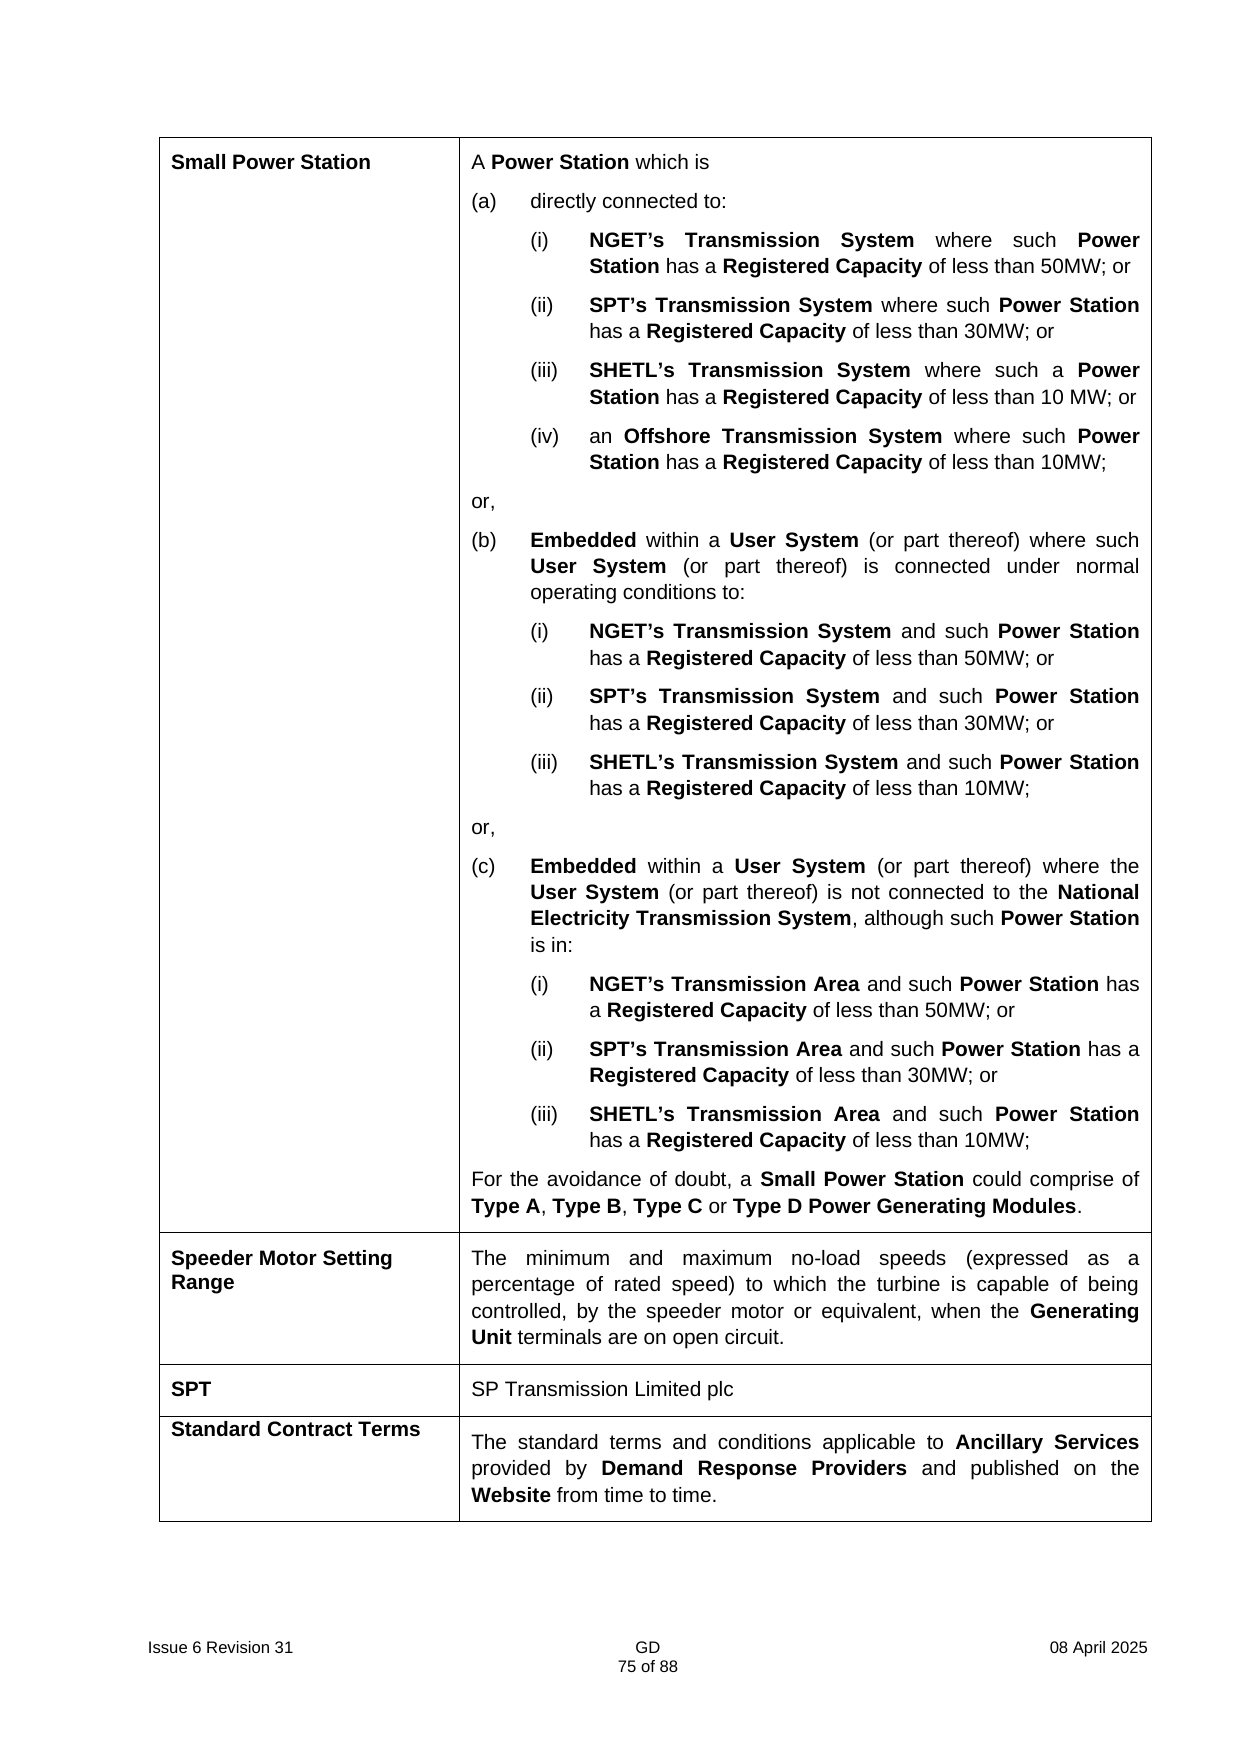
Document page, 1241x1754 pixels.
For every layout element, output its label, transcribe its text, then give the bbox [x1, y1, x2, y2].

table_cell The standard terms and conditions applicable to Ancillary Services provided by Demand Response Providers and published on the Website from time to time. [460, 1417, 1151, 1521]
table_cell Speeder Motor Setting Range [160, 1233, 459, 1364]
table_cell The minimum and maximum no-load speeds (expressed as a percentage of rated speed) to which the turbine is capable of being controlled, by the speeder motor or equivalent, when the Generating Unit terminals are on open circuit. [460, 1233, 1151, 1364]
table_cell SP Transmission Limited plc [460, 1365, 1151, 1416]
table_cell Small Power Station [160, 138, 459, 1232]
table_cell A Power Station which is (a) directly connected to: (i) NGET’s Transmission System where such Power Station has a Registered Capacity of less than 50MW; or (ii) SPT’s Transmission System where such Power Station has a Registered Capacity of less than 30MW; or (iii) SHETL’s Transmission System where such a Power Station has a Registered Capacity of less than 10 MW; or (iv) an Offshore Transmission System where such Power Station has a Registered Capacity of less than 10MW; or, (b) Embedded within a User System (or part thereof) where such User System (or part thereof) is connected under normal operating conditions to: (i) NGET’s Transmission System and such Power Station has a Registered Capacity of less than 50MW; or (ii) SPT’s Transmission System and such Power Station has a Registered Capacity of less than 30MW; or (iii) SHETL’s Transmission System and such Power Station has a Registered Capacity of less than 10MW; or, (c) Embedded within a User System (or part thereof) where the User System (or part thereof) is not connected to the National Electricity Transmission System, although such Power Station is in: (i) NGET’s Transmission Area and such Power Station has a Registered Capacity of less than 50MW; or (ii) SPT’s Transmission Area and such Power Station has a Registered Capacity of less than 30MW; or (iii) SHETL’s Transmission Area and such Power Station has a Registered Capacity of less than 10MW; For the avoidance of doubt, a Small Power Station could comprise of Type A, Type B, Type C or Type D Power Generating Modules. [460, 138, 1151, 1232]
table_cell Standard Contract Terms [160, 1417, 459, 1521]
table_cell SPT [160, 1365, 459, 1416]
